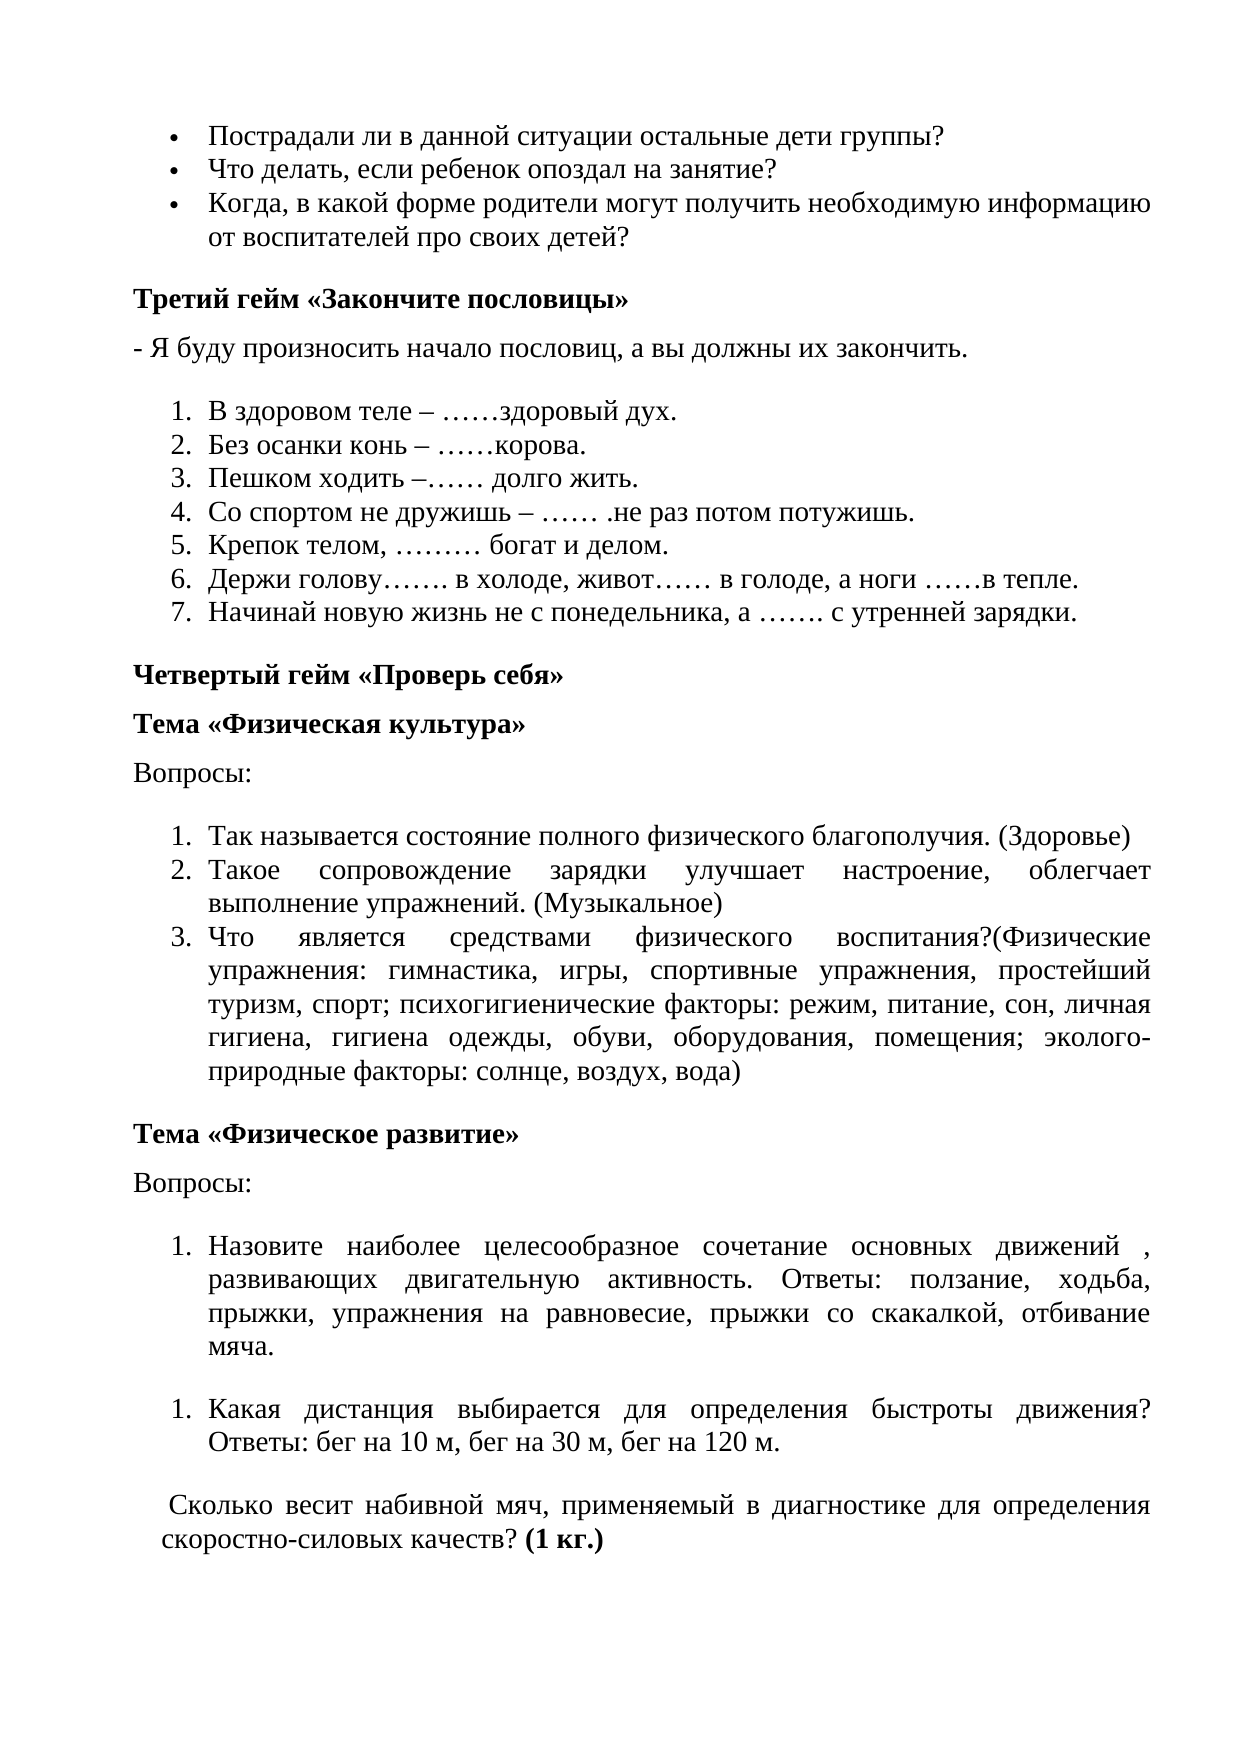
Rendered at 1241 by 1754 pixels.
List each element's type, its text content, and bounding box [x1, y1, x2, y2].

list Держи голову……. в холоде, живот…… в голоде, а ноги ……в тепле. [170, 561, 1152, 594]
list Крепок телом, ……… богат и делом. [170, 527, 1152, 561]
list Со спортом не дружишь – …… .не раз потом потужишь. [170, 494, 1152, 527]
text - Я буду произносить начало пословиц, а вы должны их закончить. [133, 331, 1152, 364]
text Вопросы: [133, 1165, 1152, 1198]
list Когда, в какой форме родители могут получить необходимую информацию от воспитателей про своих детей? [170, 185, 1152, 252]
list Какая дистанция выбирается для определения быстроты движения? Ответы: бег на 10 м, бег на 30 м, бег на 120 м. [170, 1391, 1152, 1458]
text Сколько весит набивной мяч, применяемый в диагностике для определения скоростно-силовых качеств? (1 кг.) [161, 1487, 1152, 1554]
text Тема «Физическая культура» [133, 706, 1152, 740]
list В здоровом теле – ……здоровый дух. [170, 393, 1152, 427]
list Пострадали ли в данной ситуации остальные дети группы? [170, 118, 1152, 152]
list Пешком ходить –…… долго жить. [170, 460, 1152, 494]
text Третий гейм «Закончите пословицы» [133, 281, 1152, 315]
text Вопросы: [133, 756, 1152, 789]
list Что является средствами физического воспитания?(Физические упражнения: гимнастика, игры, спортивные упражнения, простейший туризм, спорт; психогигиенические факторы: режим, питание, сон, личная гигиена, гигиена одежды, обуви, оборудования, помещения; эколого-природные факторы: солнце, воздух, вода) [170, 919, 1152, 1087]
list Что делать, если ребенок опоздал на занятие? [170, 152, 1152, 185]
list Без осанки конь – ……корова. [170, 427, 1152, 460]
list Такое сопровождение зарядки улучшает настроение, облегчает выполнение упражнений. (Музыкальное) [170, 852, 1152, 919]
list Начинай новую жизнь не с понедельника, а ……. с утренней зарядки. [170, 594, 1152, 628]
list Назовите наиболее целесообразное сочетание основных движений , развивающих двигательную активность. Ответы: ползание, ходьба, прыжки, упражнения на равновесие, прыжки со скакалкой, отбивание мяча. [170, 1228, 1152, 1362]
text Четвертый гейм «Проверь себя» [133, 657, 1152, 691]
list Так называется состояние полного физического благополучия. (Здоровье) [170, 818, 1152, 852]
text Тема «Физическое развитие» [133, 1116, 1152, 1149]
